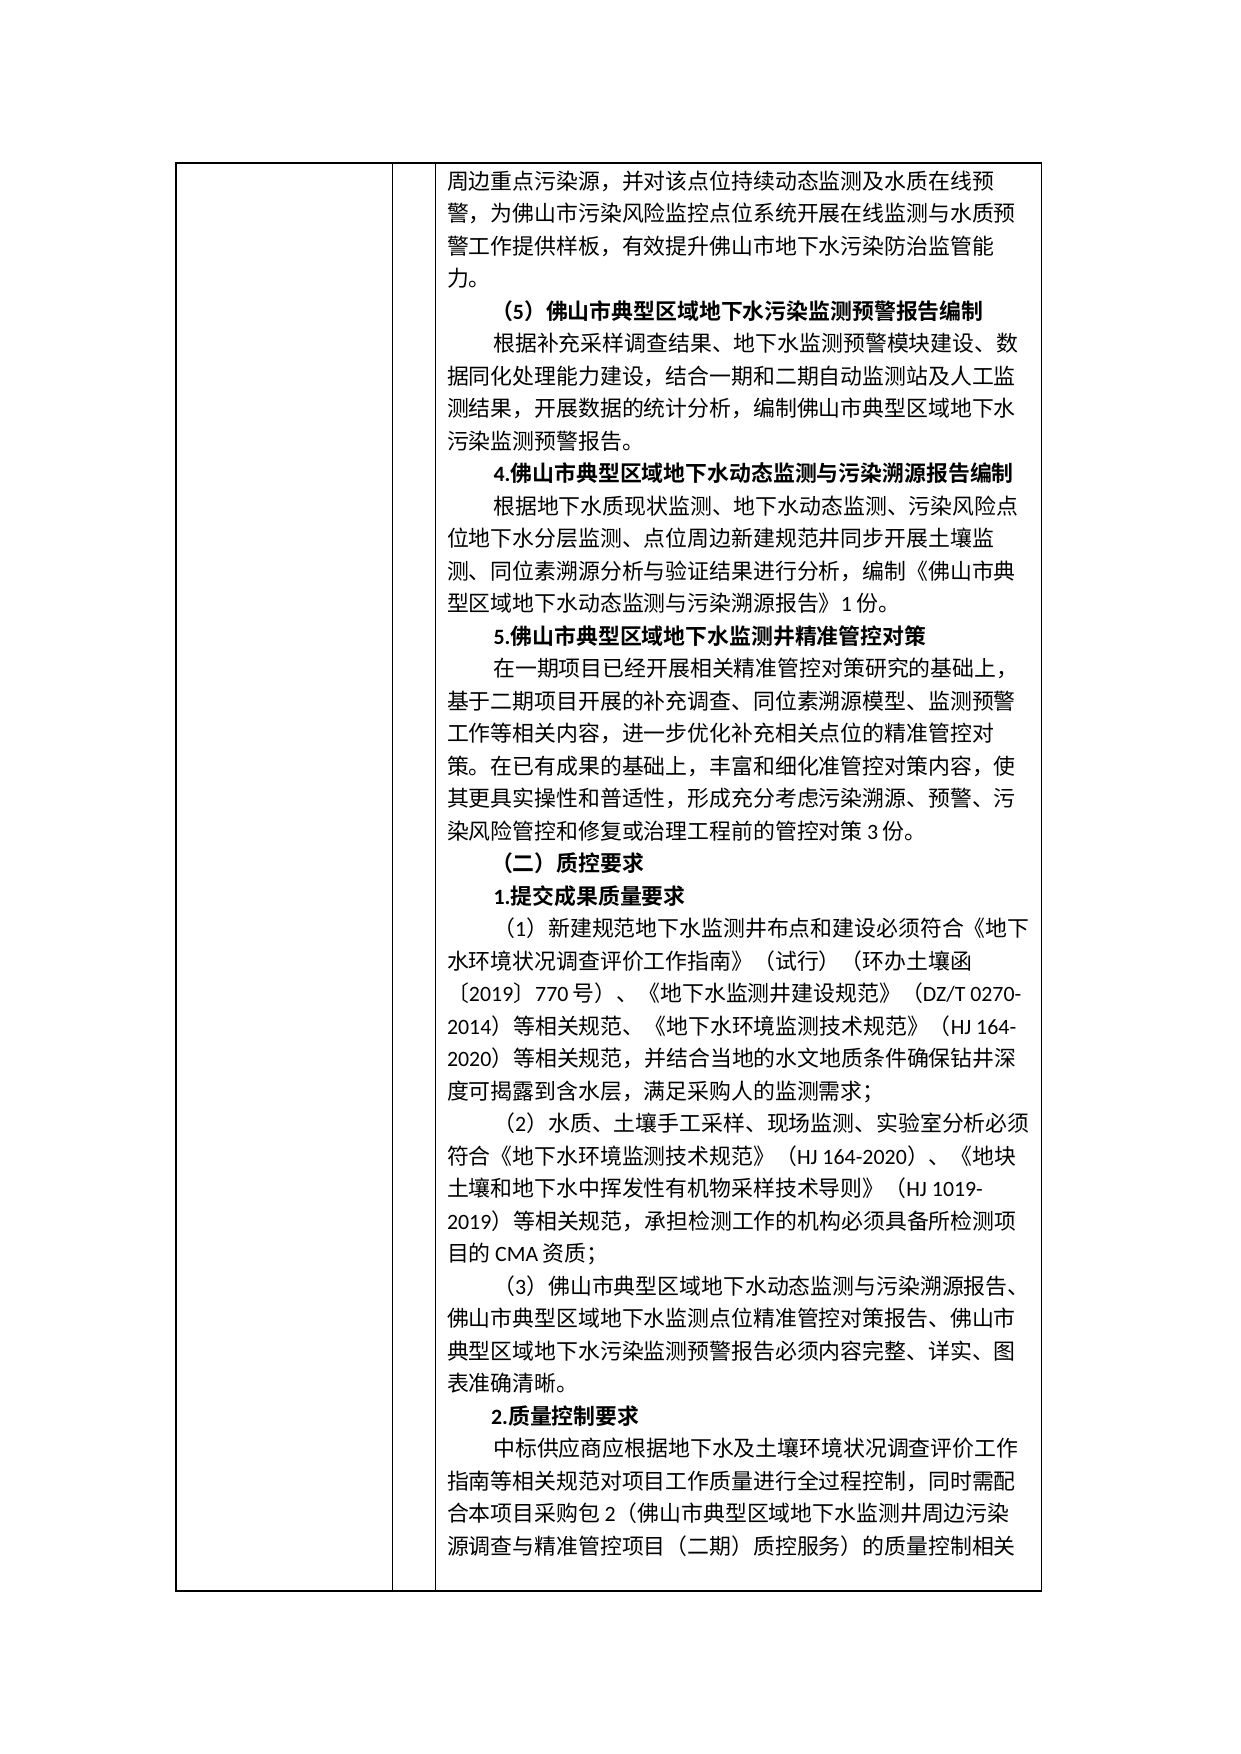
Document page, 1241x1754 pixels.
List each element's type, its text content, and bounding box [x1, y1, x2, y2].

table_cell [177, 164, 392, 1590]
table_cell 1 [393, 164, 435, 1590]
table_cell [436, 164, 1041, 1590]
